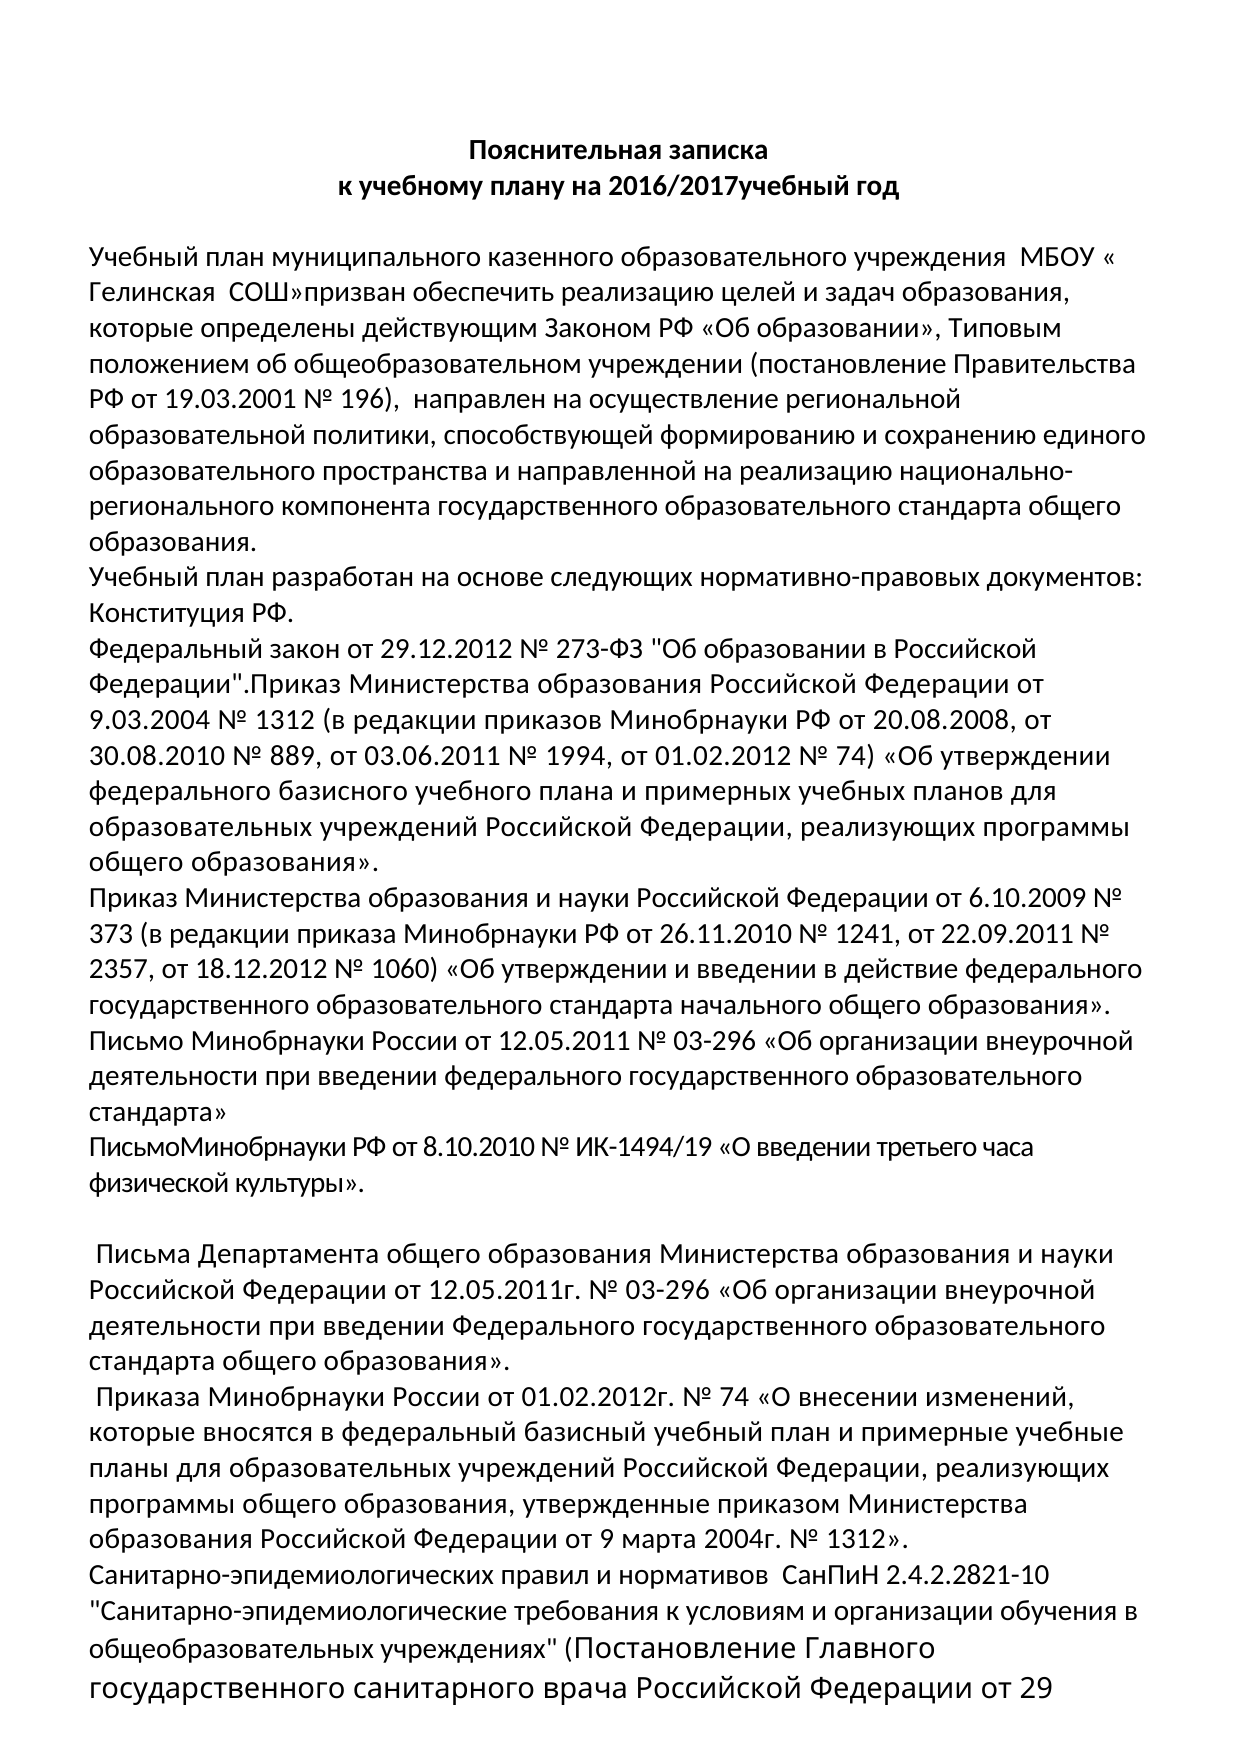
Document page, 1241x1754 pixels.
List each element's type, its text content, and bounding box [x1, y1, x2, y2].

text Конституция РФ. [89, 594, 1149, 630]
text к учебному плану на 2016/2017учебный год [89, 167, 1149, 202]
text Приказ Министерства образования и науки Российской Федерации от 6.10.2009 № 373 (в редакции приказа Минобрнауки РФ от 26.11.2010 № 1241, от 22.09.2011 № 2357, от 18.12.2012 № 1060) «Об утверждении и введении в действие федерального государственного образовательного стандарта начального общего образования». [89, 879, 1149, 1022]
text Письма Департамента общего образования Министерства образования и науки Российской Федерации от 12.05.2011г. № 03-296 «Об организации внеурочной деятельности при введении Федерального государственного образовательного стандарта общего образования». [89, 1235, 1149, 1378]
text Учебный план муниципального казенного образовательного учреждения МБОУ « Гелинская СОШ»призван обеспечить реализацию целей и задач образования, которые определены действующим Законом РФ «Об образовании», Типовым положением об общеобразовательном учреждении (постановление Правительства РФ от 19.03.2001 № 196), направлен на осуществление региональной образовательной политики, способствующей формированию и сохранению единого образовательного пространства и направленной на реализацию национально-регионального компонента государственного образовательного стандарта общего образования. [89, 238, 1149, 558]
text Федеральный закон от 29.12.2012 № 273-ФЗ "Об образовании в Российской Федерации".Приказ Министерства образования Российской Федерации от 9.03.2004 № 1312 (в редакции приказов Минобрнауки РФ от 20.08.2008, от 30.08.2010 № 889, от 03.06.2011 № 1994, от 01.02.2012 № 74) «Об утверждении федерального базисного учебного плана и примерных учебных планов для образовательных учреждений Российской Федерации, реализующих программы общего образования». [89, 630, 1149, 879]
text Письмо Минобрнауки России от 12.05.2011 № 03-296 «Об организации внеурочной деятельности при введении федерального государственного образовательного стандарта» [89, 1022, 1149, 1128]
text ПисьмоМинобрнауки РФ от 8.10.2010 № ИК-1494/19 «О введении третьего часа физической культуры». [89, 1128, 1149, 1200]
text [89, 1556, 1149, 1707]
text Приказа Минобрнауки России от 01.02.2012г. № 74 «О внесении изменений, которые вносятся в федеральный базисный учебный план и примерные учебные планы для образовательных учреждений Российской Федерации, реализующих программы общего образования, утвержденные приказом Министерства образования Российской Федерации от 9 марта 2004г. № 1312». [89, 1378, 1149, 1556]
text Пояснительная записка [89, 131, 1149, 167]
text Учебный план разработан на основе следующих нормативно-правовых документов: [89, 558, 1149, 594]
